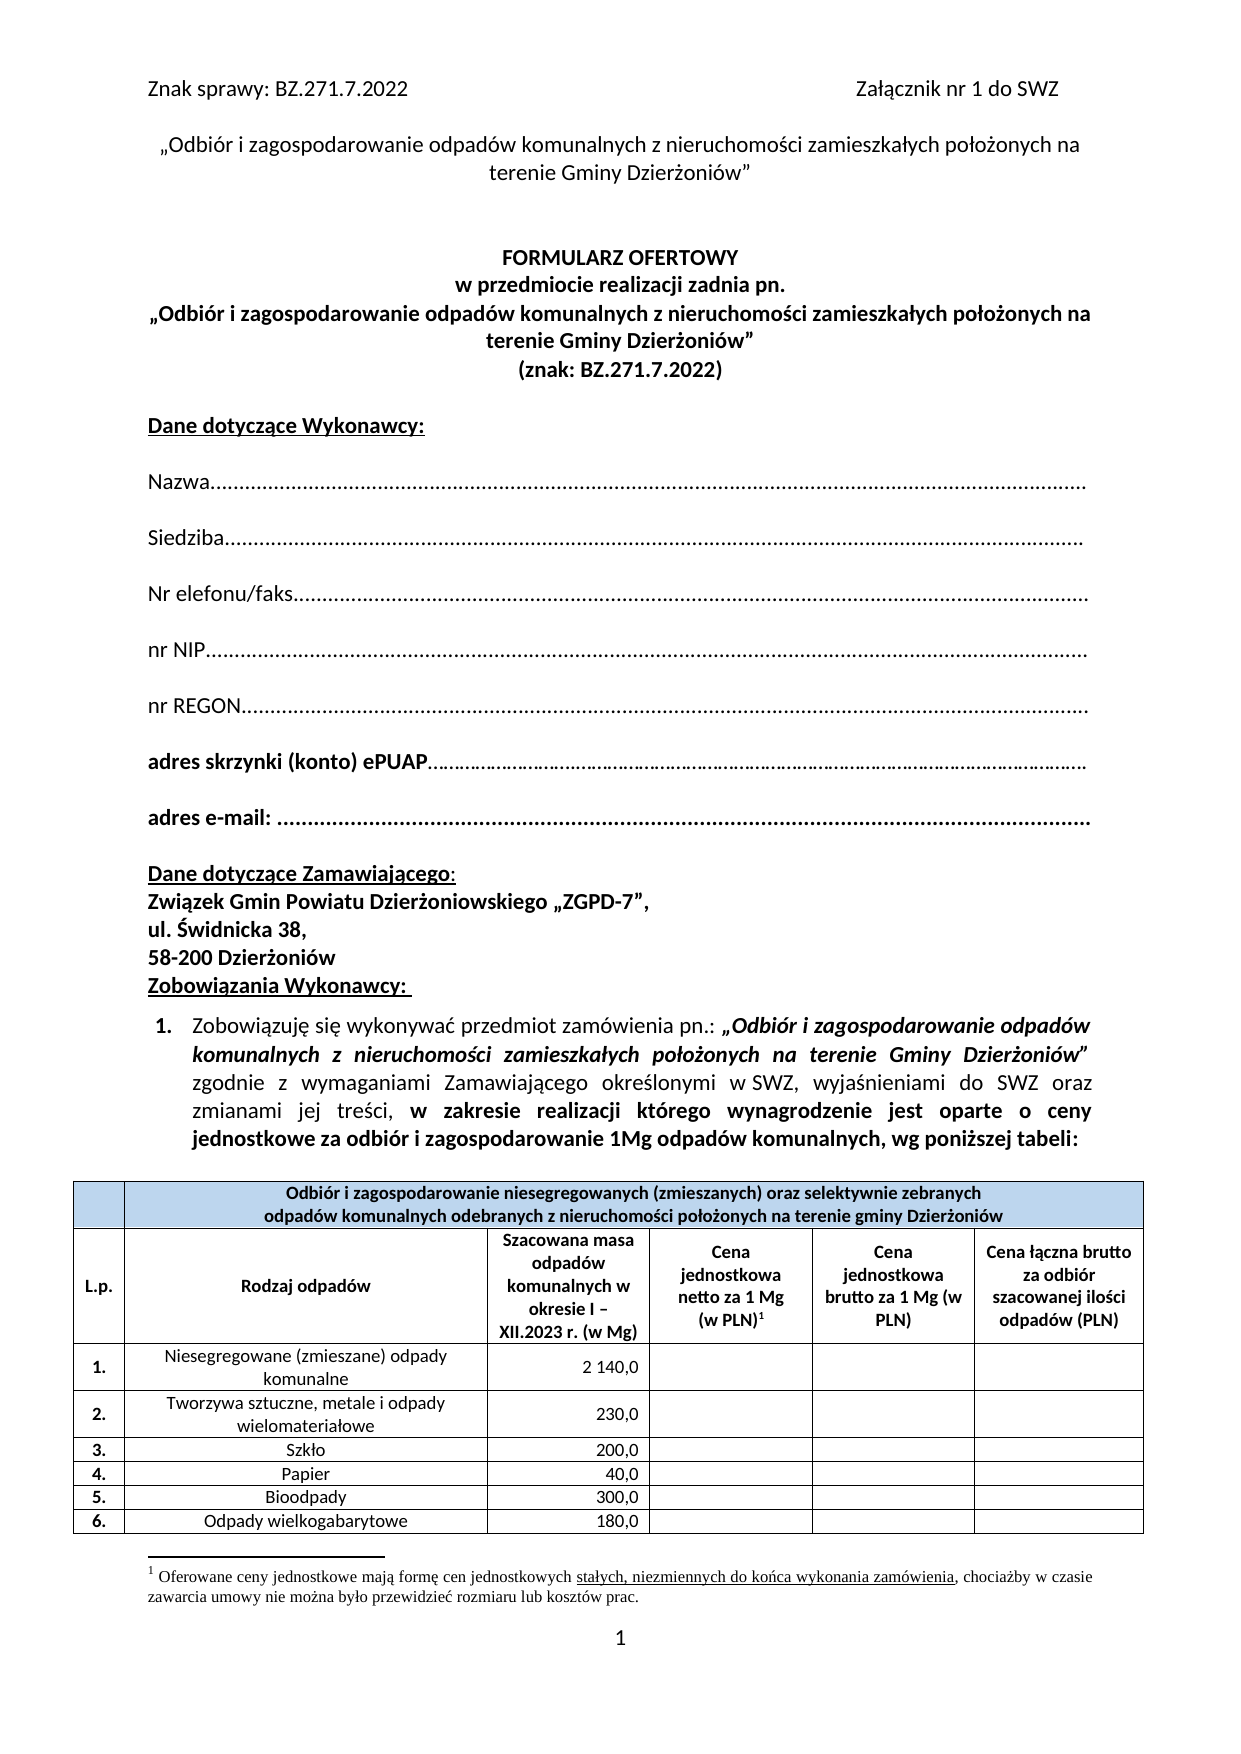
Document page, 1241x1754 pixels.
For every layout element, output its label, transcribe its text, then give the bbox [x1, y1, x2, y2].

table_cell 230,0 [488, 1391, 649, 1437]
text Związek Gmin Powiatu Dzierżoniowskiego „ZGPD-7”, [148, 887, 1093, 915]
table_cell L.p. [74, 1229, 124, 1343]
table_cell 2. [74, 1391, 124, 1437]
table_cell [650, 1486, 812, 1509]
text Nr elefonu/faks.......................................................................................................................................... [148, 579, 1093, 607]
text Zobowiązania Wykonawcy: [148, 971, 1093, 999]
text „Odbiór i zagospodarowanie odpadów komunalnych z nieruchomości zamieszkałych położonych na terenie Gminy Dzierżoniów” [148, 299, 1093, 355]
table_header [74, 1182, 124, 1227]
list Zobowiązuję się wykonywać przedmiot zamówienia pn.: „Odbiór i zagospodarowanie odpadów komunalnych z nieruchomości zamieszkałych położonych na terenie Gminy Dzierżoniów” zgodnie z wymaganiami Zamawiającego określonymi w SWZ, wyjaśnieniami do SWZ oraz zmianami jej treści, w zakresie realizacji którego wynagrodzenie jest oparte o ceny jednostkowe za odbiór i zagospodarowanie 1Mg odpadów komunalnych, wg poniższej tabeli: [154, 1012, 1093, 1152]
table_cell 40,0 [488, 1462, 649, 1485]
table_cell [813, 1462, 974, 1485]
table_cell 2 140,0 [488, 1344, 649, 1390]
text Nazwa........................................................................................................................................................ [148, 467, 1093, 495]
table_cell [975, 1438, 1143, 1461]
table_cell 200,0 [488, 1438, 649, 1461]
table_cell Rodzaj odpadów [125, 1229, 487, 1343]
text adres skrzynki (konto) ePUAP……………………….……………………………………………………………………………………. [148, 747, 1093, 775]
table_cell [975, 1391, 1143, 1437]
table_cell [975, 1462, 1143, 1485]
text nr REGON................................................................................................................................................... [148, 691, 1093, 719]
table_cell Cena jednostkowa netto za 1 Mg (w PLN) [650, 1229, 812, 1343]
table_cell Tworzywa sztuczne, metale i odpady wielomateriałowe [125, 1391, 487, 1437]
table_cell [975, 1344, 1143, 1390]
table_cell [813, 1438, 974, 1461]
table_cell [975, 1510, 1143, 1533]
table_cell [650, 1462, 812, 1485]
text adres e-mail: ..................................................................................................................................... [148, 803, 1093, 831]
table_cell [650, 1344, 812, 1390]
table_cell 3. [74, 1438, 124, 1461]
table_cell Niesegregowane (zmieszane) odpady komunalne [125, 1344, 487, 1390]
table_cell 300,0 [488, 1486, 649, 1509]
table_cell Szacowana masa odpadów komunalnych w okresie I – XII.2023 r. (w Mg) [488, 1229, 649, 1343]
table_cell [650, 1510, 812, 1533]
text nr NIP......................................................................................................................................................... [148, 635, 1093, 663]
text ul. Świdnicka 38, [148, 915, 1093, 943]
table_cell [813, 1391, 974, 1437]
table_cell [813, 1344, 974, 1390]
table_cell Cena łączna brutto za odbiór szacowanej ilości odpadów (PLN) [975, 1229, 1143, 1343]
table_cell [650, 1438, 812, 1461]
table_cell Odpady wielkogabarytowe [125, 1510, 487, 1533]
table_cell Szkło [125, 1438, 487, 1461]
table_cell [813, 1486, 974, 1509]
text 58-200 Dzierżoniów [148, 943, 1093, 971]
table_cell 180,0 [488, 1510, 649, 1533]
table_cell Cena jednostkowa brutto za 1 Mg (w PLN) [813, 1229, 974, 1343]
text Siedziba..................................................................................................................................................... [148, 523, 1093, 551]
table_cell Bioodpady [125, 1486, 487, 1509]
table_cell Papier [125, 1462, 487, 1485]
table_cell 4. [74, 1462, 124, 1485]
text Dane dotyczące Zamawiającego: [148, 859, 1093, 887]
table_cell 5. [74, 1486, 124, 1509]
text w przedmiocie realizacji zadnia pn. [148, 271, 1093, 299]
table_cell 6. [74, 1510, 124, 1533]
table_cell 1. [74, 1344, 124, 1390]
table_cell [650, 1391, 812, 1437]
table_header Odbiór i zagospodarowanie niesegregowanych (zmieszanych) oraz selektywnie zebranych odpadów komunalnych odebranych z nieruchomości położonych na terenie gminy Dzierżoniów [125, 1182, 1143, 1227]
text Dane dotyczące Wykonawcy: [148, 411, 1093, 439]
table_cell [975, 1486, 1143, 1509]
text FORMULARZ OFERTOWY [148, 243, 1093, 271]
table_cell [813, 1510, 974, 1533]
text (znak: BZ.271.7.2022) [148, 355, 1093, 383]
